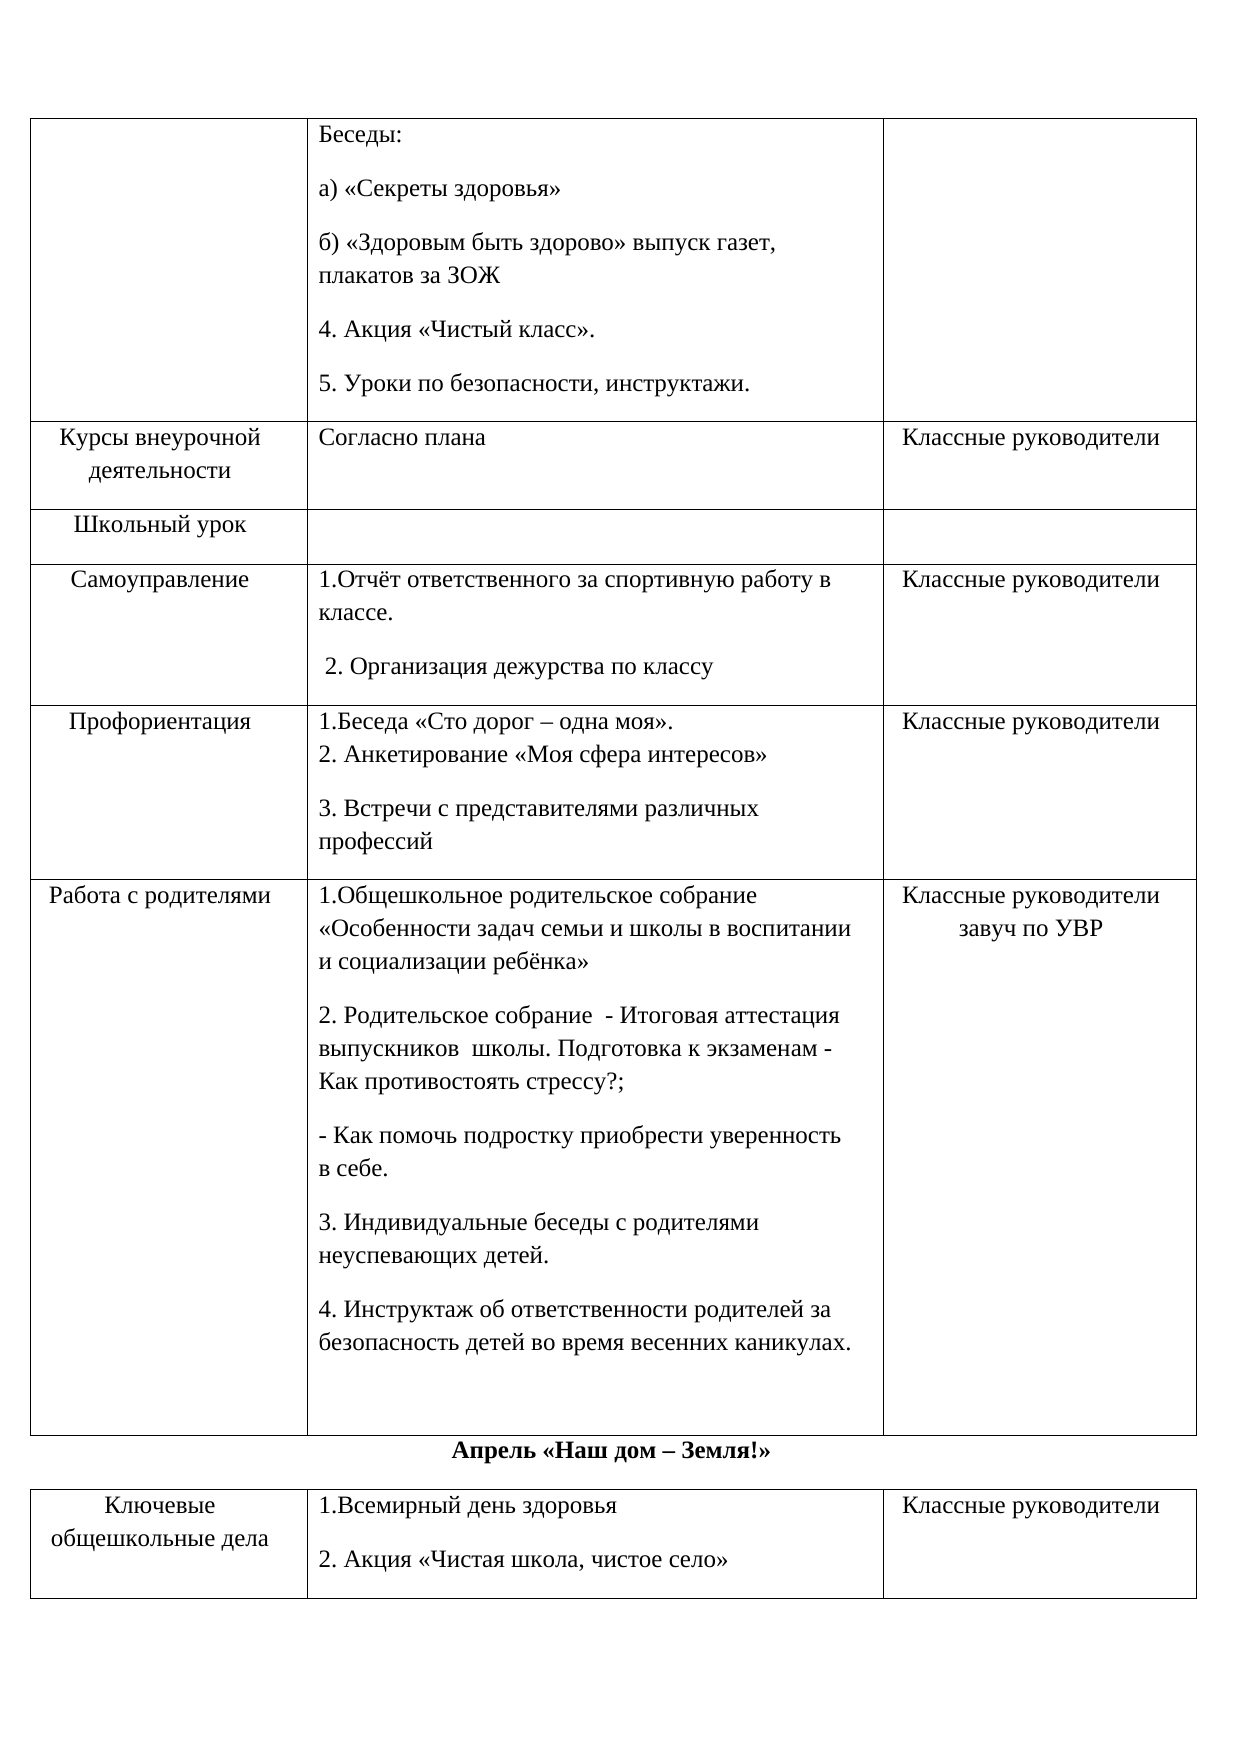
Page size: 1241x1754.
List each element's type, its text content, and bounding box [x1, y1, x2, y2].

table_cell Работа с родителями [31, 880, 307, 1434]
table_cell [884, 119, 1196, 421]
text Апрель «Наш дом – Земля!» [41, 1436, 1181, 1464]
table_cell 1.Отчёт ответственного за спортивную работу в классе. 2. Организация дежурства по классу [308, 565, 883, 705]
table_cell Школьный урок [31, 510, 307, 563]
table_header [308, 1490, 883, 1598]
table_cell 1.Беседа «Сто дорог – одна моя». 2. Анкетирование «Моя сфера интересов» 3. Встречи с представителями различных профессий [308, 706, 883, 879]
table_cell Классные руководители завуч по УВР [884, 880, 1196, 1434]
table_cell [884, 510, 1196, 563]
table_cell [308, 510, 883, 563]
table_cell Самоуправление [31, 565, 307, 705]
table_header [31, 1490, 307, 1598]
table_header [884, 1490, 1196, 1598]
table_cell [31, 119, 307, 421]
table_cell Классные руководители [884, 422, 1196, 508]
table_cell Профориентация [31, 706, 307, 879]
table_cell Курсы внеурочной деятельности [31, 422, 307, 508]
table_cell 1.Общешкольное родительское собрание «Особенности задач семьи и школы в воспитании и социализации ребёнка» 2. Родительское собрание - Итоговая аттестация выпускников школы. Подготовка к экзаменам - Как противостоять стрессу?; - Как помочь подростку приобрести уверенность в себе. 3. Индивидуальные беседы с родителями неуспевающих детей. 4. Инструктаж об ответственности родителей за безопасность детей во время весенних каникулах. [308, 880, 883, 1434]
table_cell Согласно плана [308, 422, 883, 508]
table_cell Классные руководители [884, 706, 1196, 879]
table_cell Классные руководители [884, 565, 1196, 705]
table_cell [308, 119, 883, 421]
